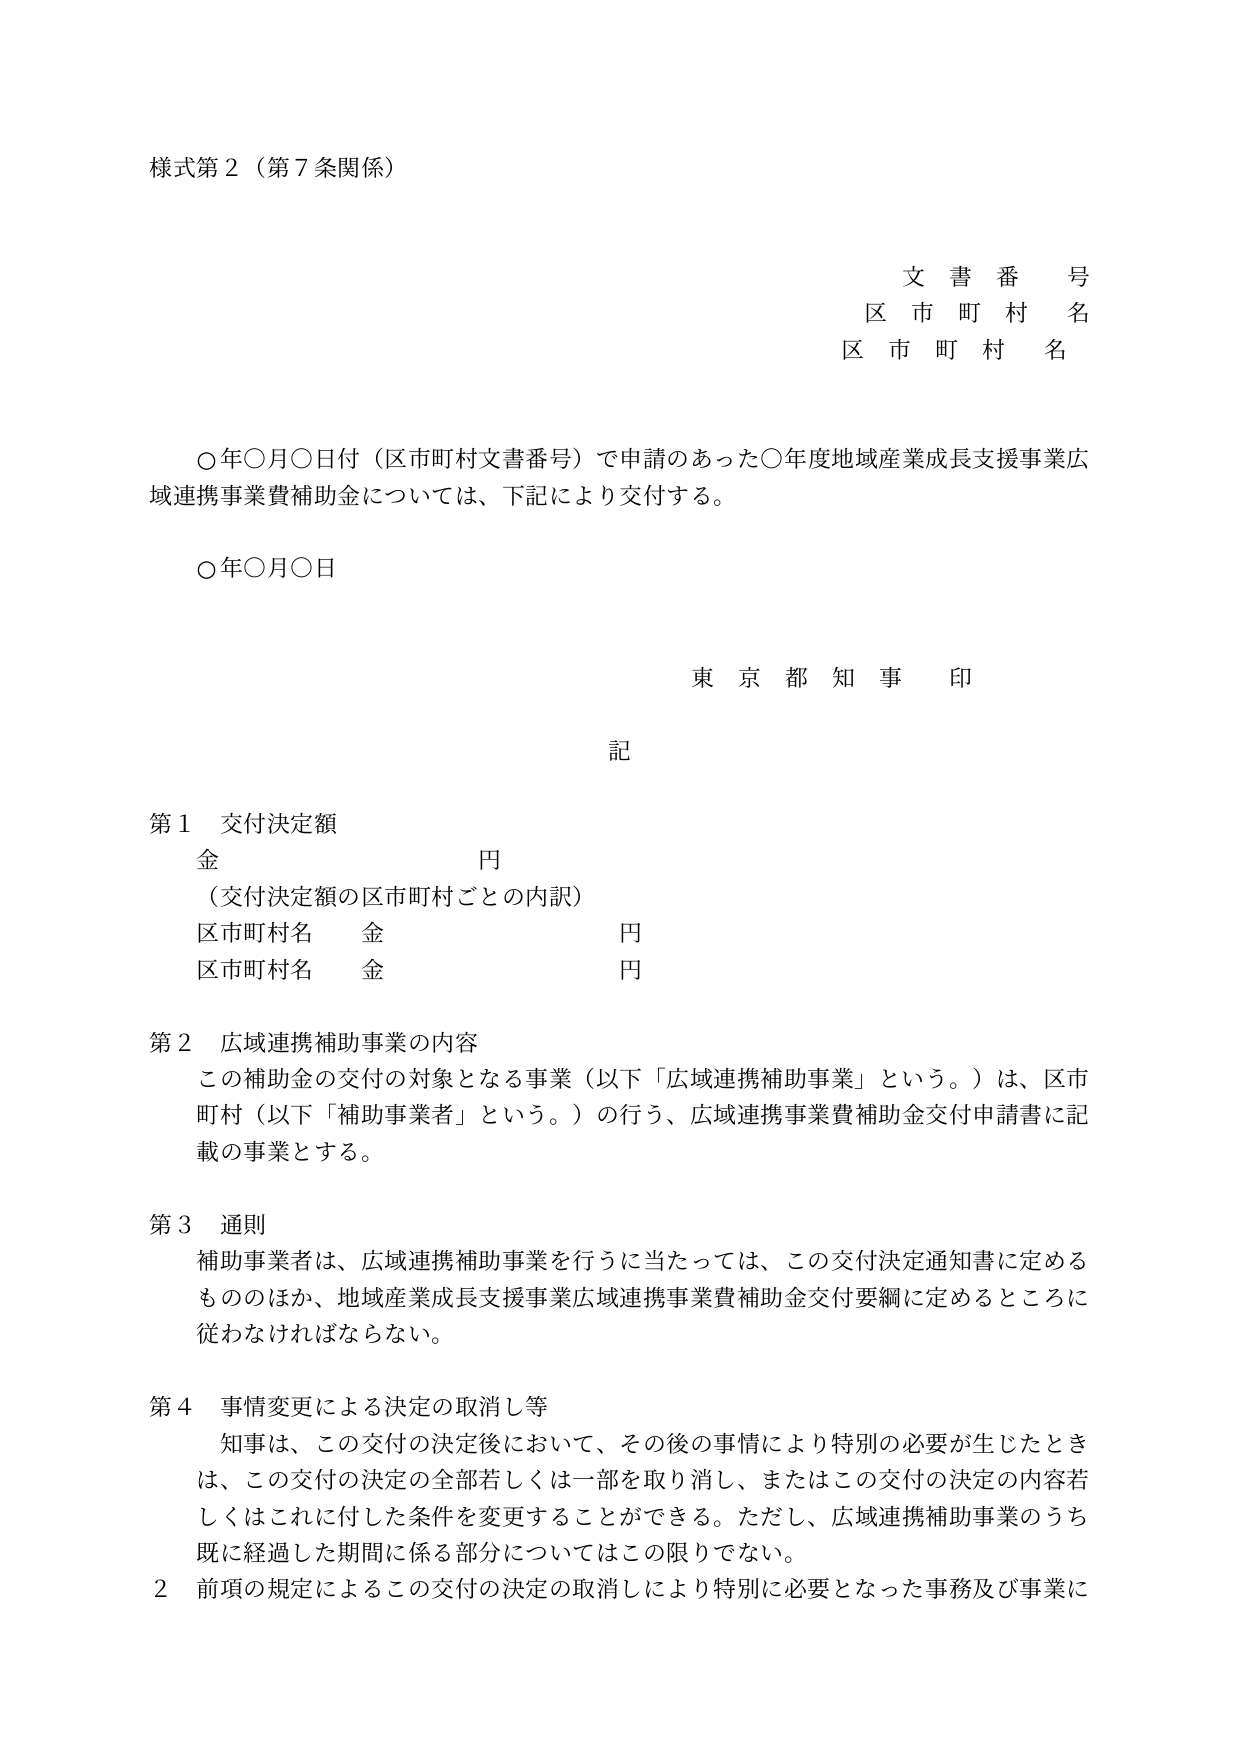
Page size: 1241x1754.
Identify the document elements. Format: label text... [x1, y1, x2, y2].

text 文書番号 [149, 257, 1091, 294]
text ○年○月○日 [149, 549, 1091, 585]
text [149, 1570, 1091, 1606]
text 第２ 広域連携補助事業の内容 [149, 1023, 1091, 1059]
text 区市町村名 金 円 [149, 950, 1091, 986]
text 区市町村名 [149, 294, 1091, 330]
text 金 円 [149, 841, 1091, 877]
text 第１ 交付決定額 [149, 804, 1091, 841]
text 第３ 通則 [149, 1205, 1091, 1242]
text 様式第２（第７条関係） [149, 148, 1091, 184]
text ○年○月○日付（区市町村文書番号）で申請のあった○年度地域産業成長支援事業広域連携事業費補助金については、下記により交付する。 [149, 439, 1091, 512]
text この補助金の交付の対象となる事業（以下「広域連携補助事業」という。）は、区市町村（以下「補助事業者」という。）の行う、広域連携事業費補助金交付申請書に記載の事業とする。 [149, 1059, 1091, 1169]
text 東 京 都 知 事 印 [149, 658, 1091, 695]
text 補助事業者は、広域連携補助事業を行うに当たっては、この交付決定通知書に定めるもののほか、地域産業成長支援事業広域連携事業費補助金交付要綱に定めるところに従わなければならない。 [173, 1242, 1091, 1351]
text 区市町村名 [149, 330, 1068, 367]
text 記 [149, 731, 1091, 768]
text 区市町村名 金 円 [149, 913, 1091, 950]
text 知事は、この交付の決定後において、その後の事情により特別の必要が生じたときは、この交付の決定の全部若しくは一部を取り消し、またはこの交付の決定の内容若しくはこれに付した条件を変更することができる。ただし、広域連携補助事業のうち既に経過した期間に係る部分についてはこの限りでない。 [173, 1424, 1091, 1570]
text （交付決定額の区市町村ごとの内訳） [149, 877, 1091, 913]
text 第４ 事情変更による決定の取消し等 [149, 1387, 1091, 1424]
